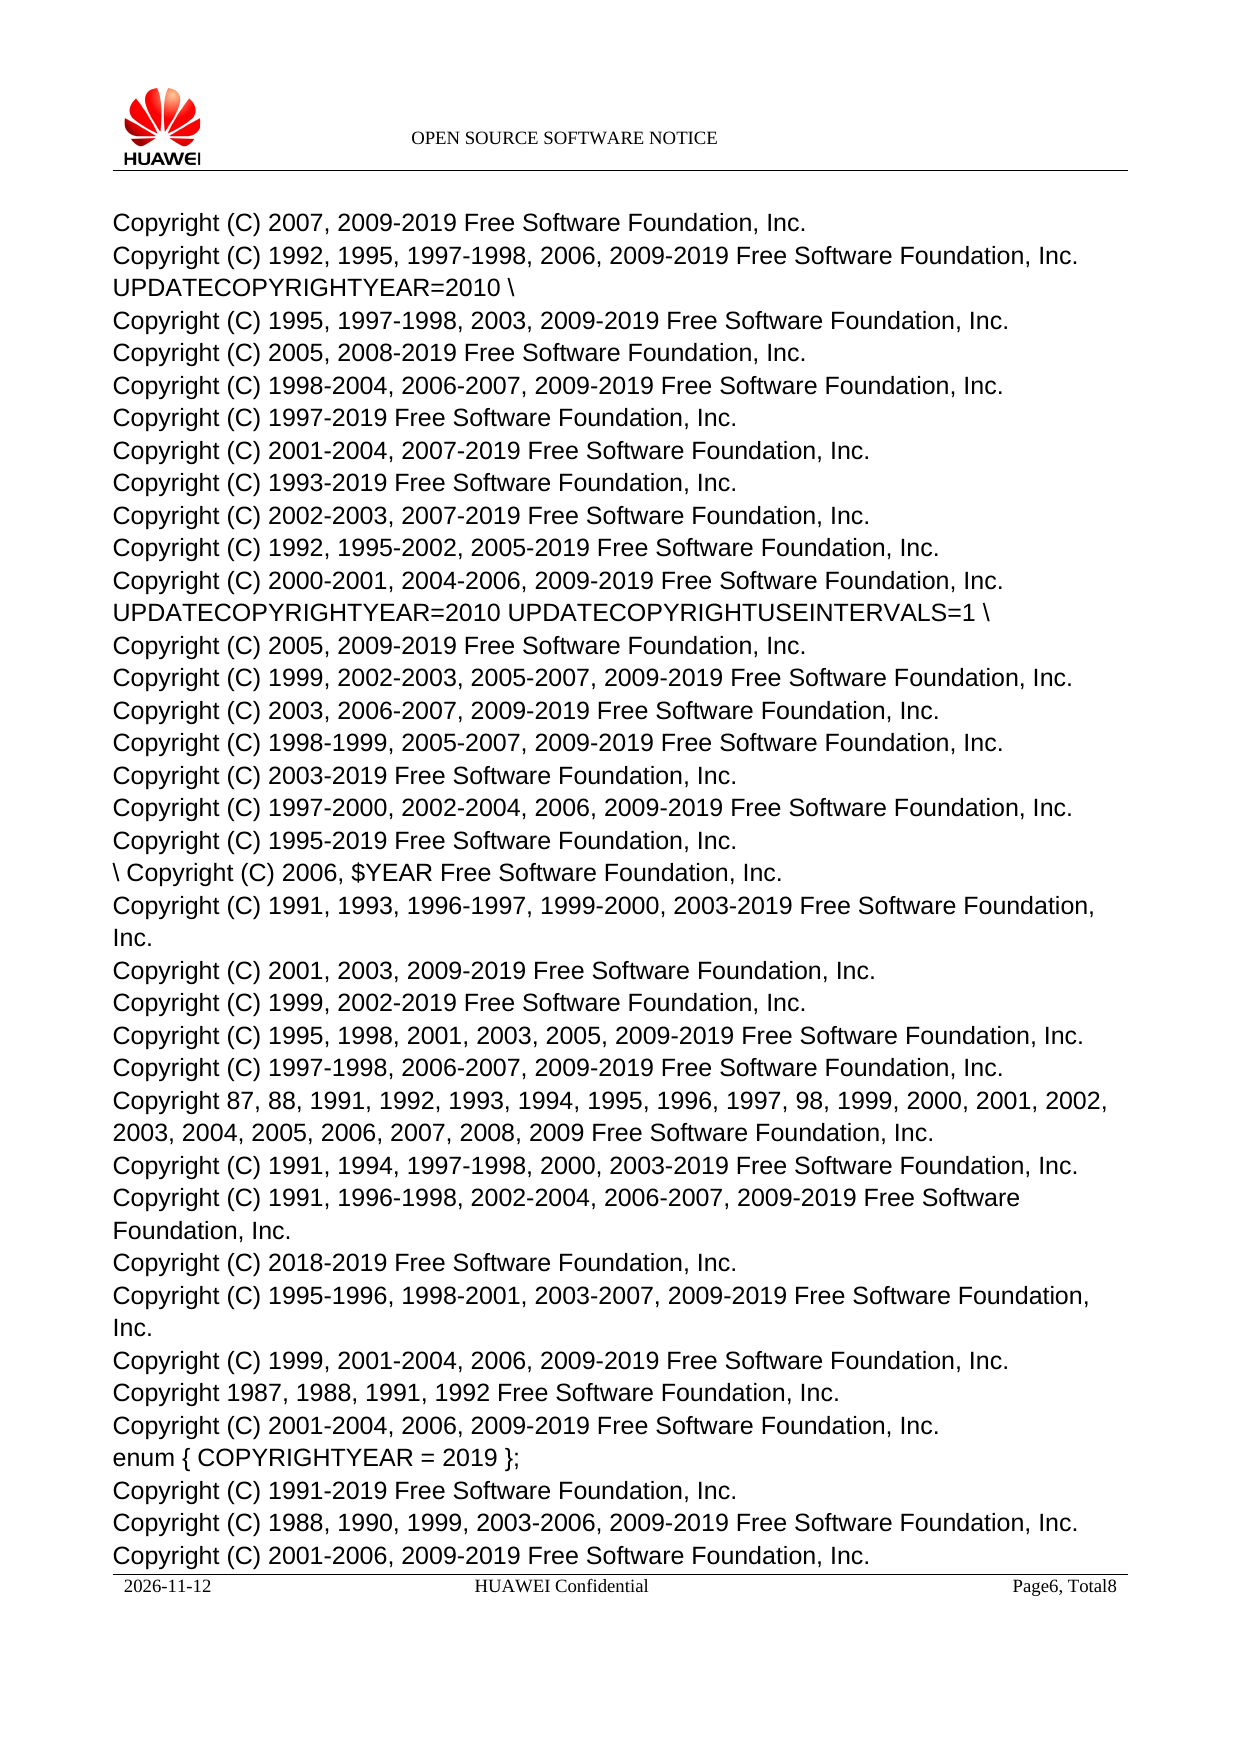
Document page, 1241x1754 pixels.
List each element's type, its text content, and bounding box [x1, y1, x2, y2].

picture [124, 88, 201, 165]
